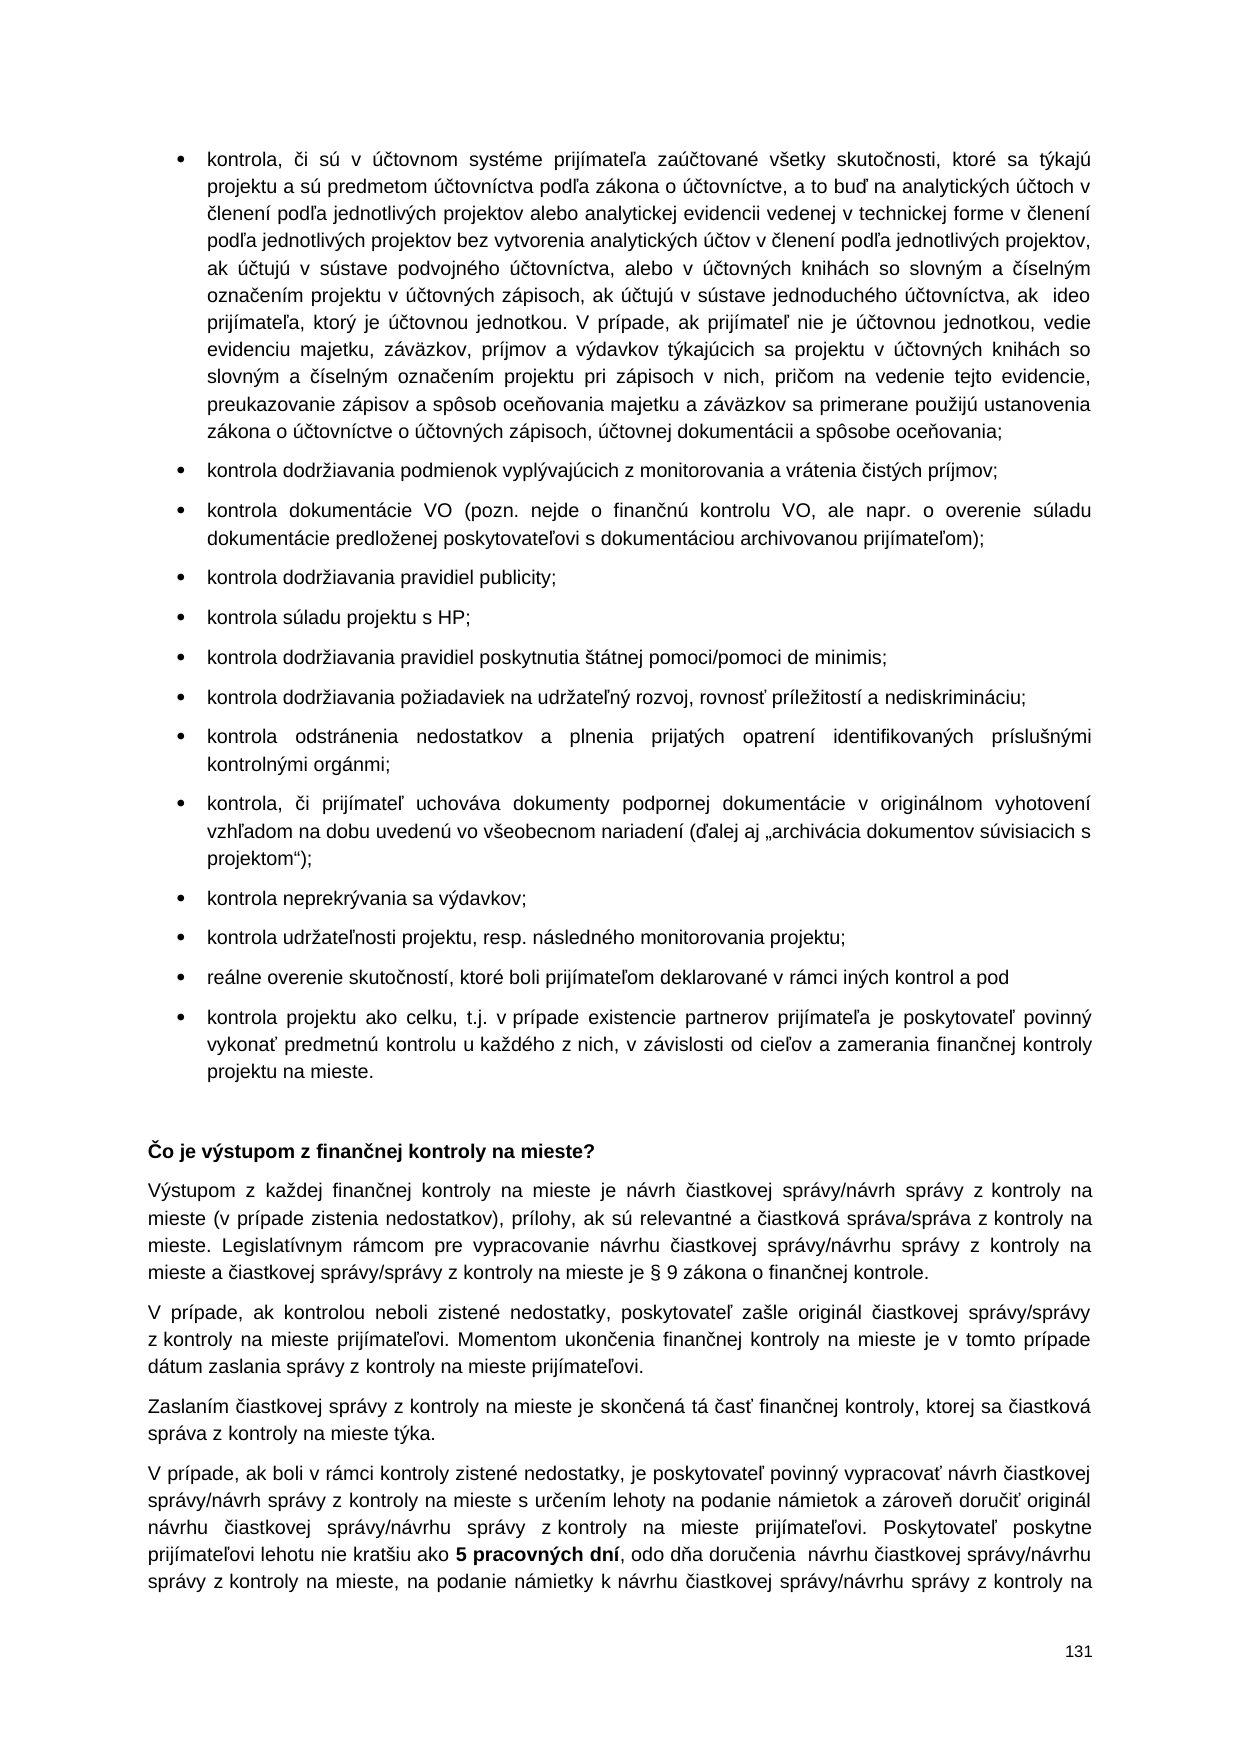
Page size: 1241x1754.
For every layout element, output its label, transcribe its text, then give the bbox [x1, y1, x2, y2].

text kontrola odstránenia nedostatkov a plnenia prijatých opatrení identifikovaných príslušnými kontrolnými orgánmi; [177, 725, 1092, 775]
text kontrola, či sú v účtovnom systéme prijímateľa zaúčtované všetky skutočnosti, ktoré sa týkajú projektu a sú predmetom účtovníctva podľa zákona o účtovníctve, a to buď na analytických účtoch v členení podľa jednotlivých projektov alebo analytickej evidencii vedenej v technickej forme v členení podľa jednotlivých projektov bez vytvorenia analytických účtov v členení podľa jednotlivých projektov, ak účtujú v sústave podvojného účtovníctva, alebo v účtovných knihách so slovným a číselným označením projektu v účtovných zápisoch, ak účtujú v sústave jednoduchého účtovníctva, ak ideo prijímateľa, ktorý je účtovnou jednotkou. V prípade, ak prijímateľ nie je účtovnou jednotkou, vedie evidenciu majetku, záväzkov, príjmov a výdavkov týkajúcich sa projektu v účtovných knihách so slovným a číselným označením projektu pri zápisoch v nich, pričom na vedenie tejto evidencie, preukazovanie zápisov a spôsob oceňovania majetku a záväzkov sa primerane použijú ustanovenia zákona o účtovníctve o účtovných zápisoch, účtovnej dokumentácii a spôsobe oceňovania; [177, 148, 1092, 442]
text kontrola súladu projektu s HP; [177, 606, 1092, 629]
text kontrola udržateľnosti projektu, resp. následného monitorovania projektu; [177, 926, 1092, 949]
text Čo je výstupom z finančnej kontroly na mieste? [148, 1140, 1092, 1162]
text kontrola dodržiavania pravidiel publicity; [177, 566, 1092, 589]
text kontrola dodržiavania požiadaviek na udržateľný rozvoj, rovnosť príležitostí a nediskrimináciu; [177, 686, 1092, 708]
text kontrola, či prijímateľ uchováva dokumenty podpornej dokumentácie v originálnom vyhotovení vzhľadom na dobu uvedenú vo všeobecnom nariadení (ďalej aj „archivácia dokumentov súvisiacich s projektom“); [177, 792, 1092, 869]
text Zaslaním čiastkovej správy z kontroly na mieste je skončená tá časť finančnej kontroly, ktorej sa čiastková správa z kontroly na mieste týka. [148, 1395, 1092, 1444]
text kontrola neprekrývania sa výdavkov; [177, 886, 1092, 909]
text Výstupom z každej finančnej kontroly na mieste je návrh čiastkovej správy/návrh správy z kontroly na mieste (v prípade zistenia nedostatkov), prílohy, ak sú relevantné a čiastková správa/správa z kontroly na mieste. Legislatívnym rámcom pre vypracovanie návrhu čiastkovej správy/návrhu správy z kontroly na mieste a čiastkovej správy/správy z kontroly na mieste je § 9 zákona o finančnej kontrole. [148, 1179, 1092, 1284]
text reálne overenie skutočností, ktoré boli prijímateľom deklarované v rámci iných kontrol a pod [177, 966, 1092, 989]
text kontrola dodržiavania pravidiel poskytnutia štátnej pomoci/pomoci de minimis; [177, 646, 1092, 668]
text kontrola projektu ako celku, t.j. v prípade existencie partnerov prijímateľa je poskytovateľ povinný vykonať predmetnú kontrolu u každého z nich, v závislosti od cieľov a zamerania finančnej kontroly projektu na mieste. [177, 1006, 1092, 1083]
text V prípade, ak kontrolou neboli zistené nedostatky, poskytovateľ zašle originál čiastkovej správy/správy z kontroly na mieste prijímateľovi. Momentom ukončenia finančnej kontroly na mieste je v tomto prípade dátum zaslania správy z kontroly na mieste prijímateľovi. [148, 1301, 1092, 1378]
text kontrola dokumentácie VO (pozn. nejde o finančnú kontrolu VO, ale napr. o overenie súladu dokumentácie predloženej poskytovateľovi s dokumentáciou archivovanou prijímateľom); [177, 499, 1092, 549]
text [148, 1462, 1092, 1593]
text kontrola dodržiavania podmienok vyplývajúcich z monitorovania a vrátenia čistých príjmov; [177, 459, 1092, 482]
